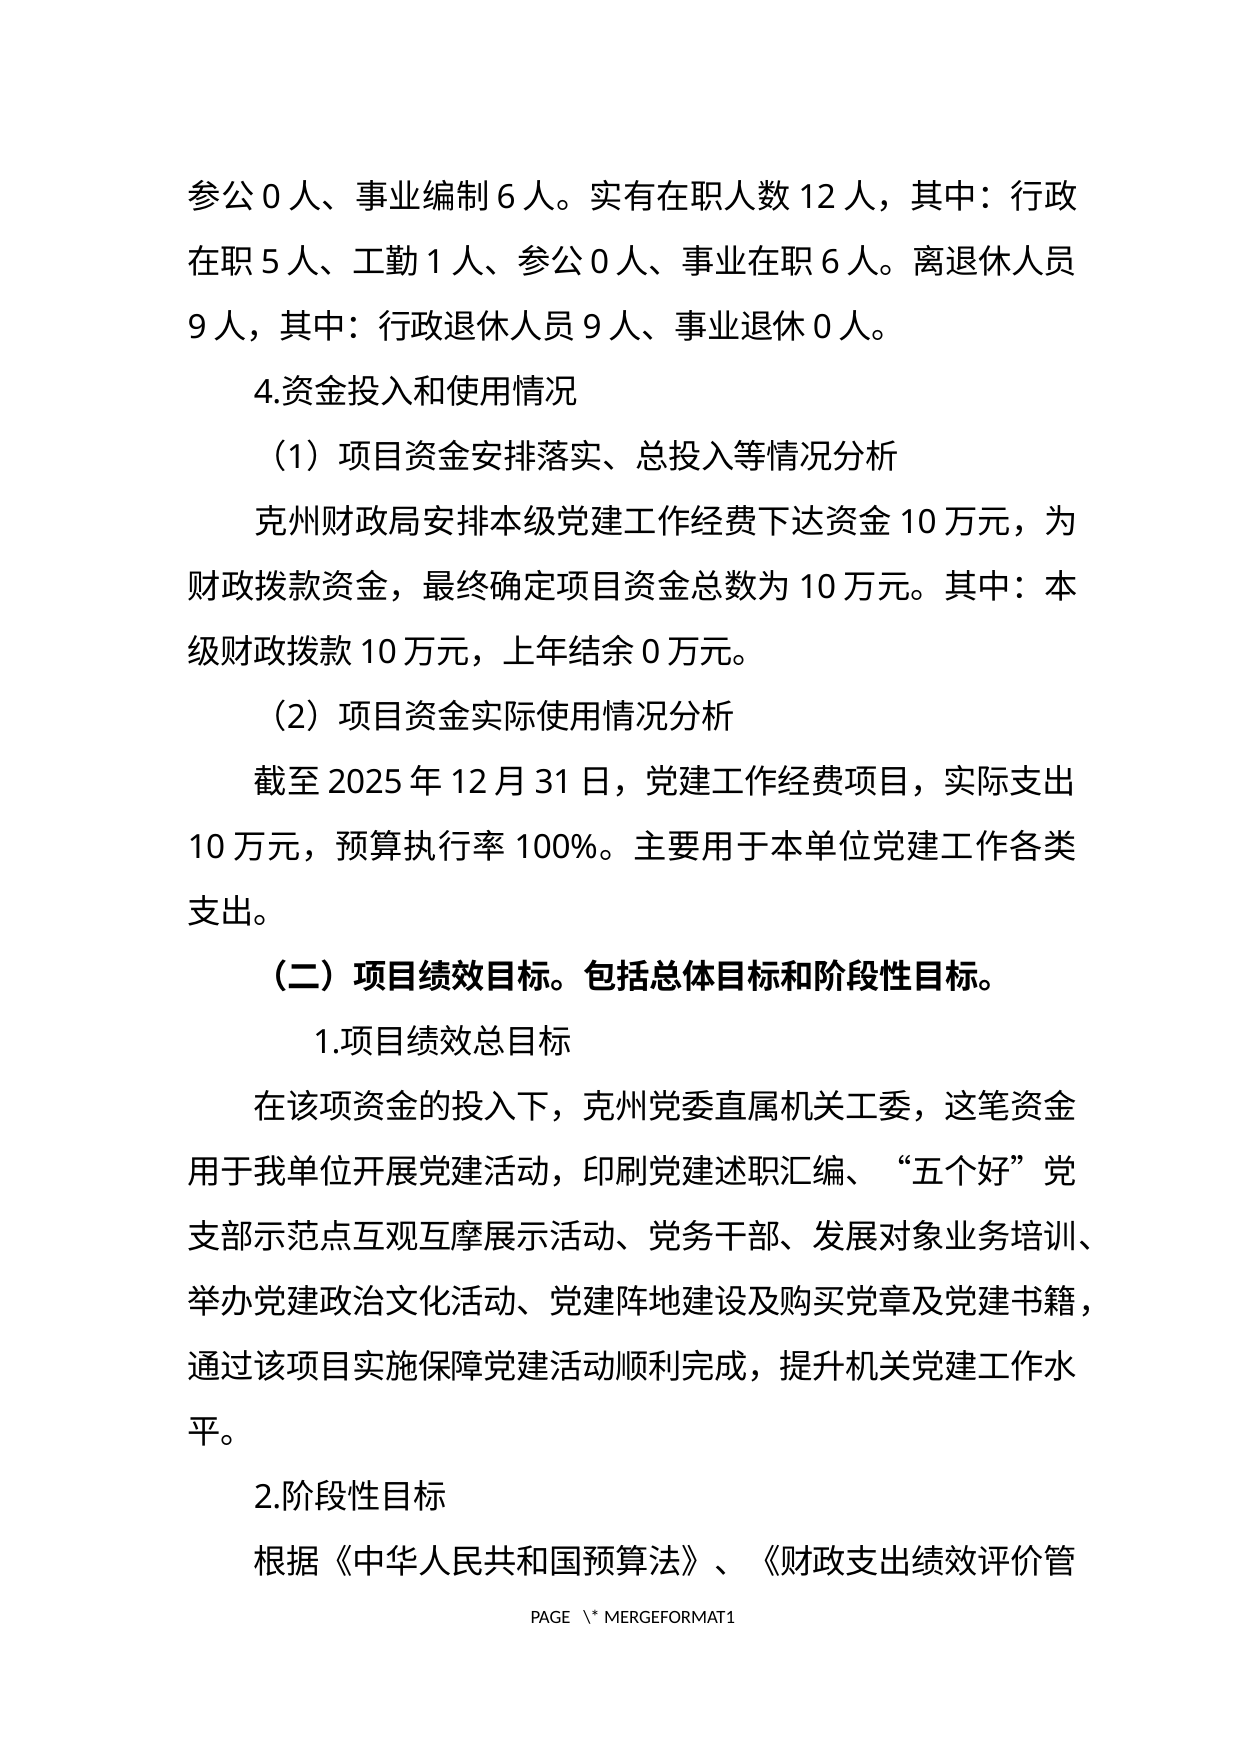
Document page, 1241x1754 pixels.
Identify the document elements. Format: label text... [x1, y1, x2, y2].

text （二）项目绩效目标。包括总体目标和阶段性目标。 [187, 942, 1078, 1007]
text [187, 162, 1078, 942]
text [187, 1007, 1078, 1592]
